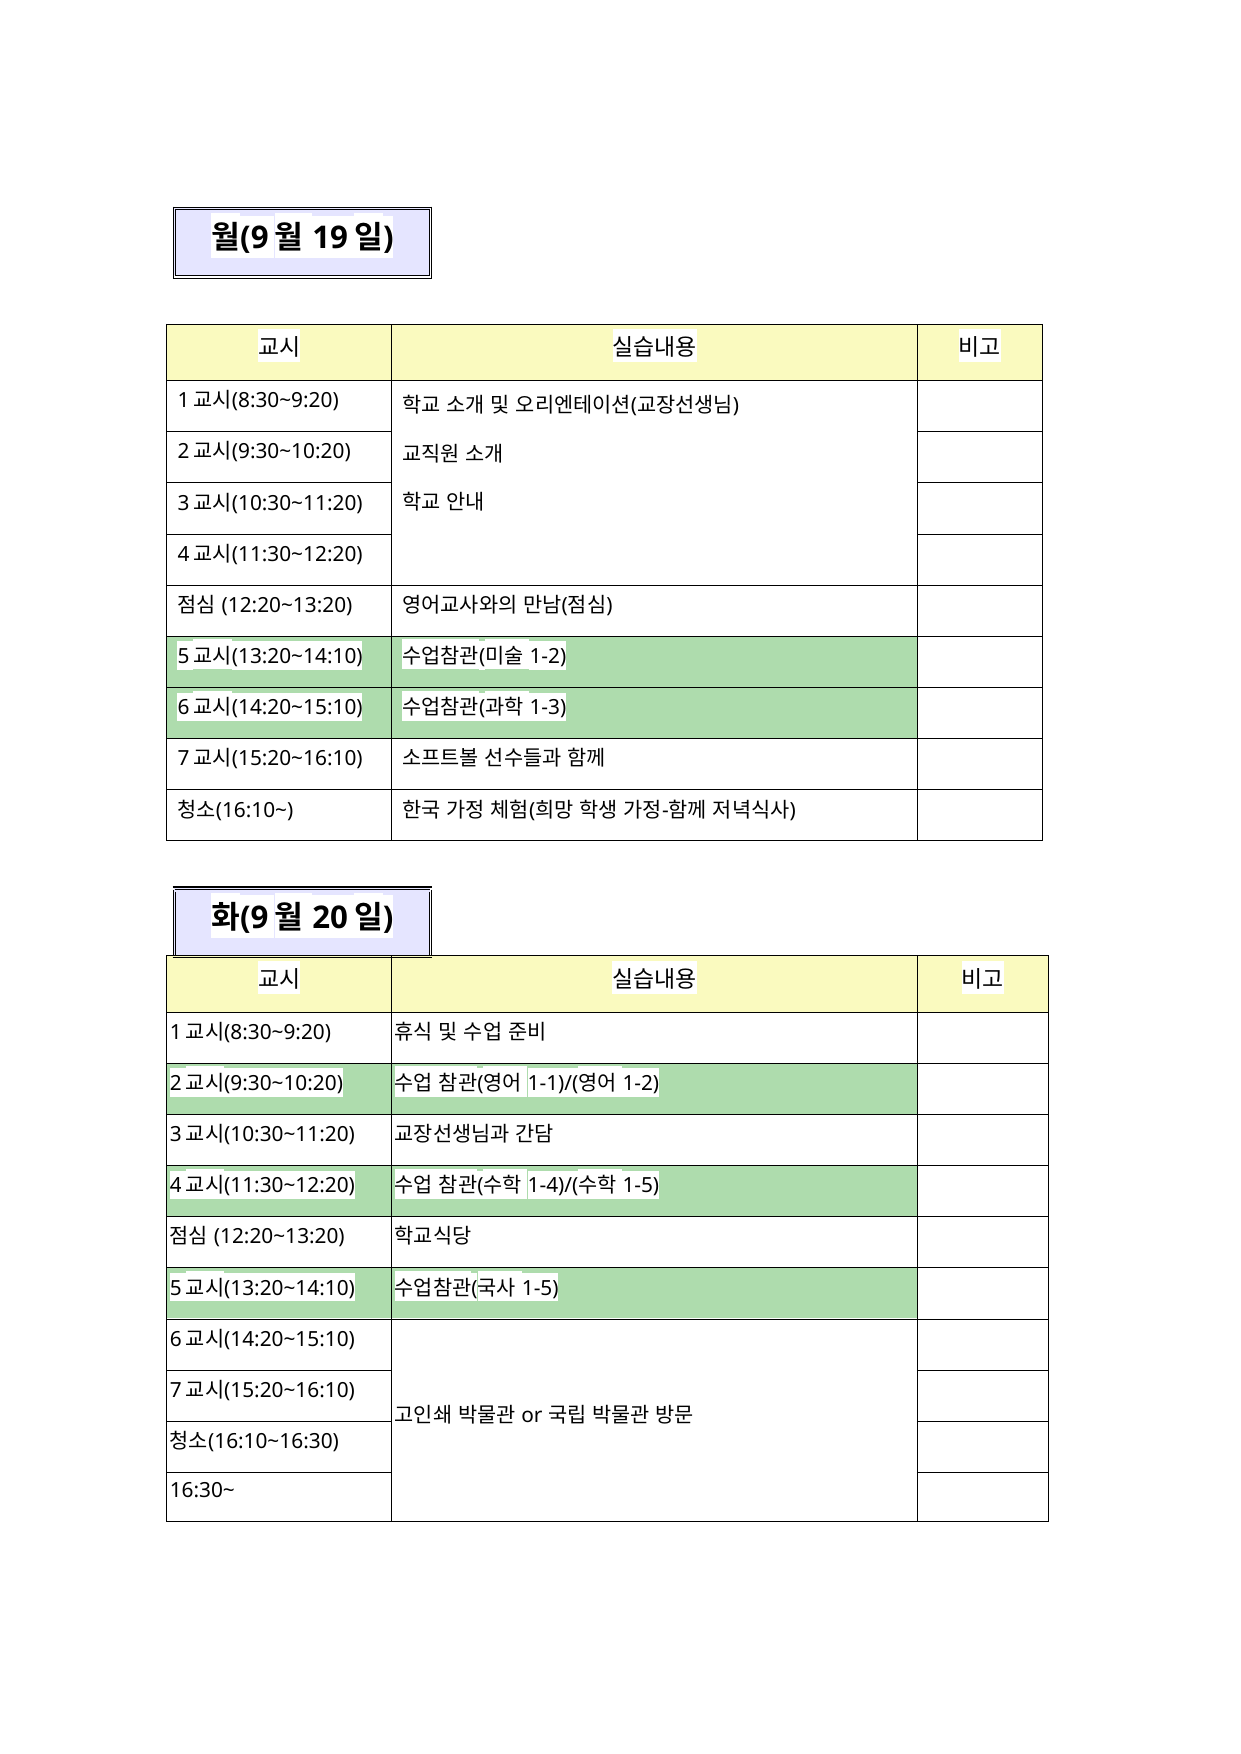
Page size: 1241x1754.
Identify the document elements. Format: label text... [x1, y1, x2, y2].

table_cell 수업참관(국사 1-5) [392, 1268, 917, 1318]
table_cell [918, 1268, 1048, 1318]
table_cell 3교시(10:30~11:20) [167, 1115, 391, 1165]
table_cell 학교식당 [392, 1217, 917, 1267]
table_cell 점심 (12:20~13:20) [167, 586, 391, 636]
table_cell 7교시(15:20~16:10) [167, 739, 391, 789]
table_cell 6교시(14:20~15:10) [167, 1320, 391, 1369]
table_cell [918, 637, 1042, 687]
table_cell 2교시(9:30~10:20) [167, 432, 391, 482]
table_cell [918, 1320, 1048, 1369]
table_cell 1교시(8:30~9:20) [167, 1013, 391, 1063]
table_cell 3교시(10:30~11:20) [167, 483, 391, 533]
table_cell [918, 739, 1042, 789]
table_cell 청소(16:10~16:30) [167, 1422, 391, 1472]
table_cell [918, 688, 1042, 738]
table_header 비고 [918, 325, 1042, 380]
table_header 교시 [167, 325, 391, 380]
table_cell 16:30~ [167, 1473, 391, 1521]
table_cell [918, 790, 1042, 840]
table_cell 수업참관(미술 1-2) [392, 637, 917, 687]
table_cell 4교시(11:30~12:20) [167, 1166, 391, 1216]
table_cell 5교시(13:20~14:10) [167, 1268, 391, 1318]
table_cell 1교시(8:30~9:20) [167, 381, 391, 431]
table_cell [918, 381, 1042, 431]
table_cell 교장선생님과 간담 [392, 1115, 917, 1165]
table_cell 휴식 및 수업 준비 [392, 1013, 917, 1063]
table_header 실습내용 [392, 325, 917, 380]
table_cell [918, 483, 1042, 533]
table_cell [918, 1013, 1048, 1063]
table_cell [918, 586, 1042, 636]
table_cell 5교시(13:20~14:10) [167, 637, 391, 687]
table_cell 4교시(11:30~12:20) [167, 535, 391, 584]
table_cell 소프트볼 선수들과 함께 [392, 739, 917, 789]
table_header 월(9월 19일) [176, 210, 429, 275]
table_cell 교시 [167, 956, 391, 1012]
table_cell [918, 1166, 1048, 1216]
table_cell 영어교사와의 만남(점심) [392, 586, 917, 636]
table_cell [918, 1115, 1048, 1165]
table_cell 고인쇄 박물관 or 국립 박물관 방문 [392, 1320, 917, 1521]
table_cell [918, 1422, 1048, 1472]
table_cell [918, 1473, 1048, 1521]
table_cell 7교시(15:20~16:10) [167, 1371, 391, 1421]
table_cell [918, 1371, 1048, 1421]
table_cell 비고 [918, 956, 1048, 1012]
table_cell 한국 가정 체험(희망 학생 가정-함께 저녁식사) [392, 790, 917, 840]
table_header 화(9월 20일) [174, 890, 430, 955]
table_cell 2교시(9:30~10:20) [167, 1064, 391, 1114]
table_cell 점심 (12:20~13:20) [167, 1217, 391, 1267]
table_cell 수업 참관(영어 1-1)/(영어 1-2) [392, 1064, 917, 1114]
table_cell 실습내용 [392, 956, 917, 1012]
table_cell 학교 소개 및 오리엔테이션(교장선생님) 교직원 소개 학교 안내 [392, 381, 917, 584]
table_cell 청소(16:10~) [167, 790, 391, 840]
table_cell 수업참관(과학 1-3) [392, 688, 917, 738]
table_cell 6교시(14:20~15:10) [167, 688, 391, 738]
table_cell 수업 참관(수학 1-4)/(수학 1-5) [392, 1166, 917, 1216]
table_cell [918, 432, 1042, 482]
table_cell [918, 1064, 1048, 1114]
table_cell [918, 535, 1042, 584]
table_cell [918, 1217, 1048, 1267]
